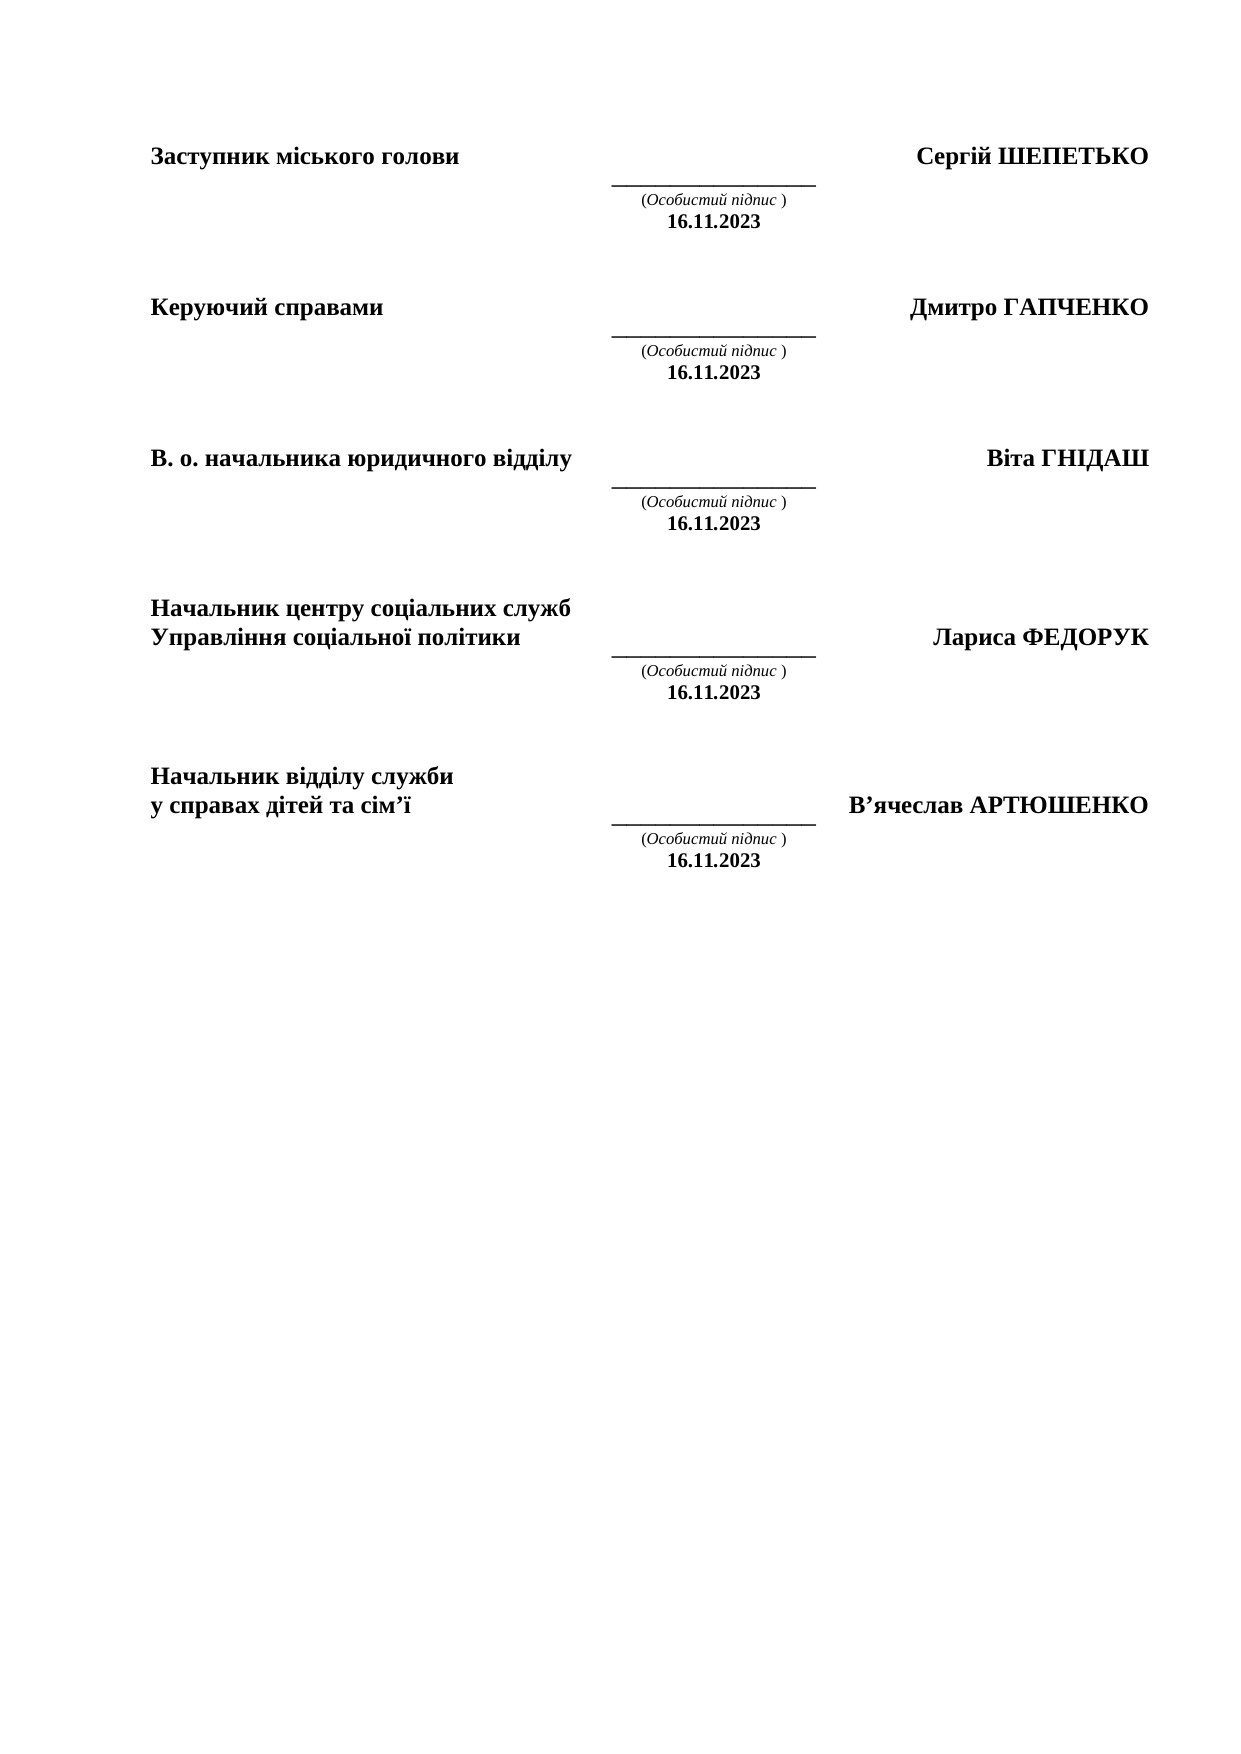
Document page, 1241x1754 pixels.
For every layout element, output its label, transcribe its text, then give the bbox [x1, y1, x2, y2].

table_cell Начальник центру соціальних служб Управління соціальної політики [139, 594, 596, 761]
table_header Заступник міського голови [139, 141, 596, 292]
table_cell В’ячеслав АРТЮШЕНКО [831, 761, 1160, 929]
table_cell ______________ (Особистий підпис ) 16.11.2023 [596, 594, 831, 761]
table_cell ______________ (Особистий підпис ) 16.11.2023 [596, 761, 831, 929]
table_header ______________ (Особистий підпис ) 16.11.2023 [596, 141, 831, 292]
table_cell Начальник відділу служби у справах дітей та сім’ї [139, 761, 596, 929]
table_header Сергій ШЕПЕТЬКО [831, 141, 1160, 292]
table_cell ______________ (Особистий підпис ) 16.11.2023 [596, 292, 831, 443]
table_cell Лариса ФЕДОРУК [831, 594, 1160, 761]
table_cell Віта ГНІДАШ [831, 443, 1160, 593]
table_cell В. о. начальника юридичного відділу [139, 443, 596, 593]
table_cell ______________ (Особистий підпис ) 16.11.2023 [596, 443, 831, 593]
table_cell Дмитро ГАПЧЕНКО [831, 292, 1160, 443]
table_cell Керуючий справами [139, 292, 596, 443]
